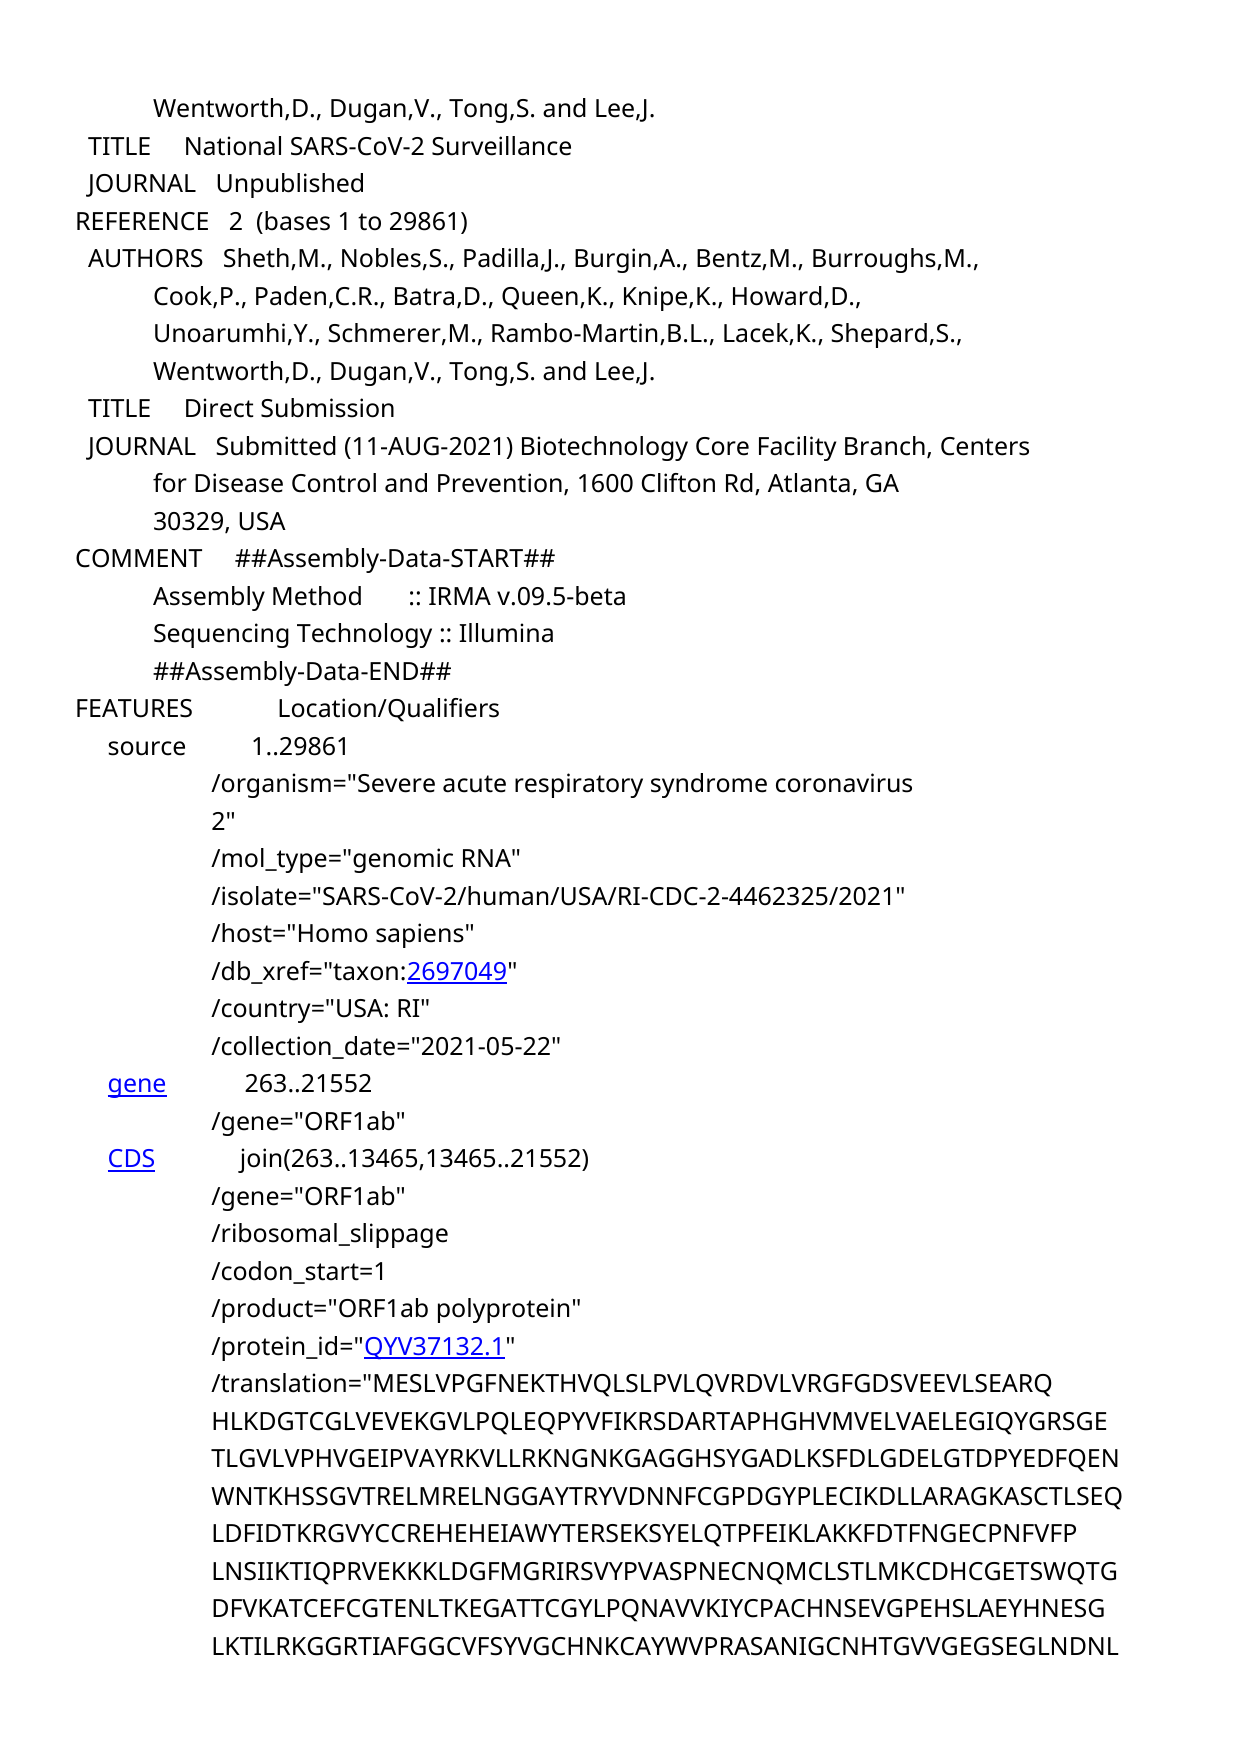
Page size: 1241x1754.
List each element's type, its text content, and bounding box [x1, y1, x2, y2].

text Sequencing Technology :: Illumina [75, 614, 1165, 652]
text /country="USA: RI" [75, 989, 1165, 1027]
text /gene="ORF1ab" [75, 1177, 1165, 1214]
text /organism="Severe acute respiratory syndrome coronavirus [75, 764, 1165, 802]
text /gene="ORF1ab" [75, 1102, 1165, 1139]
text REFERENCE 2 (bases 1 to 29861) [75, 202, 1165, 239]
text COMMENT ##Assembly-Data-START## [75, 539, 1165, 577]
text /ribosomal_slippage [75, 1214, 1165, 1252]
text Wentworth,D., Dugan,V., Tong,S. and Lee,J. [75, 89, 1165, 127]
text /mol_type="genomic RNA" [75, 839, 1165, 877]
text DFVKATCEFCGTENLTKEGATTCGYLPQNAVVKIYCPACHNSEVGPEHSLAEYHNESG [75, 1589, 1165, 1627]
text WNTKHSSGVTRELMRELNGGAYTRYVDNNFCGPDGYPLECIKDLLARAGKASCTLSEQ [75, 1477, 1165, 1514]
text TLGVLVPHVGEIPVAYRKVLLRKNGNKGAGGHSYGADLKSFDLGDELGTDPYEDFQEN [75, 1439, 1165, 1477]
text /host="Homo sapiens" [75, 914, 1165, 952]
text ##Assembly-Data-END## [75, 652, 1165, 689]
text FEATURES Location/Qualifiers [75, 689, 1165, 727]
text 2" [75, 802, 1165, 839]
text Unoarumhi,Y., Schmerer,M., Rambo-Martin,B.L., Lacek,K., Shepard,S., [75, 314, 1165, 352]
text /translation="MESLVPGFNEKTHVQLSLPVLQVRDVLVRGFGDSVEEVLSEARQ [75, 1364, 1165, 1402]
text /protein_id="QYV37132.1" [75, 1327, 1165, 1364]
text TITLE National SARS-CoV-2 Surveillance [75, 127, 1165, 164]
text LNSIIKTIQPRVEKKKLDGFMGRIRSVYPVASPNECNQMCLSTLMKCDHCGETSWQTG [75, 1552, 1165, 1589]
text source 1..29861 [75, 727, 1165, 764]
text JOURNAL Submitted (11-AUG-2021) Biotechnology Core Facility Branch, Centers [75, 427, 1165, 464]
text LDFIDTKRGVYCCREHEHEIAWYTERSEKSYELQTPFEIKLAKKFDTFNGECPNFVFP [75, 1514, 1165, 1552]
text /db_xref="taxon:2697049" [75, 952, 1165, 989]
text 30329, USA [75, 502, 1165, 539]
text /codon_start=1 [75, 1252, 1165, 1289]
text HLKDGTCGLVEVEKGVLPQLEQPYVFIKRSDARTAPHGHVMVELVAELEGIQYGRSGE [75, 1402, 1165, 1439]
text /isolate="SARS-CoV-2/human/USA/RI-CDC-2-4462325/2021" [75, 877, 1165, 914]
text /product="ORF1ab polyprotein" [75, 1289, 1165, 1327]
text JOURNAL Unpublished [75, 164, 1165, 202]
text Wentworth,D., Dugan,V., Tong,S. and Lee,J. [75, 352, 1165, 389]
text LKTILRKGGRTIAFGGCVFSYVGCHNKCAYWVPRASANIGCNHTGVVGEGSEGLNDNL [75, 1627, 1165, 1664]
text /collection_date="2021-05-22" [75, 1027, 1165, 1064]
text gene 263..21552 [75, 1064, 1165, 1102]
text for Disease Control and Prevention, 1600 Clifton Rd, Atlanta, GA [75, 464, 1165, 502]
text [75, 239, 1165, 277]
text TITLE Direct Submission [75, 389, 1165, 427]
text Cook,P., Paden,C.R., Batra,D., Queen,K., Knipe,K., Howard,D., [75, 277, 1165, 314]
text Assembly Method :: IRMA v.09.5-beta [75, 577, 1165, 614]
text CDS join(263..13465,13465..21552) [75, 1139, 1165, 1177]
